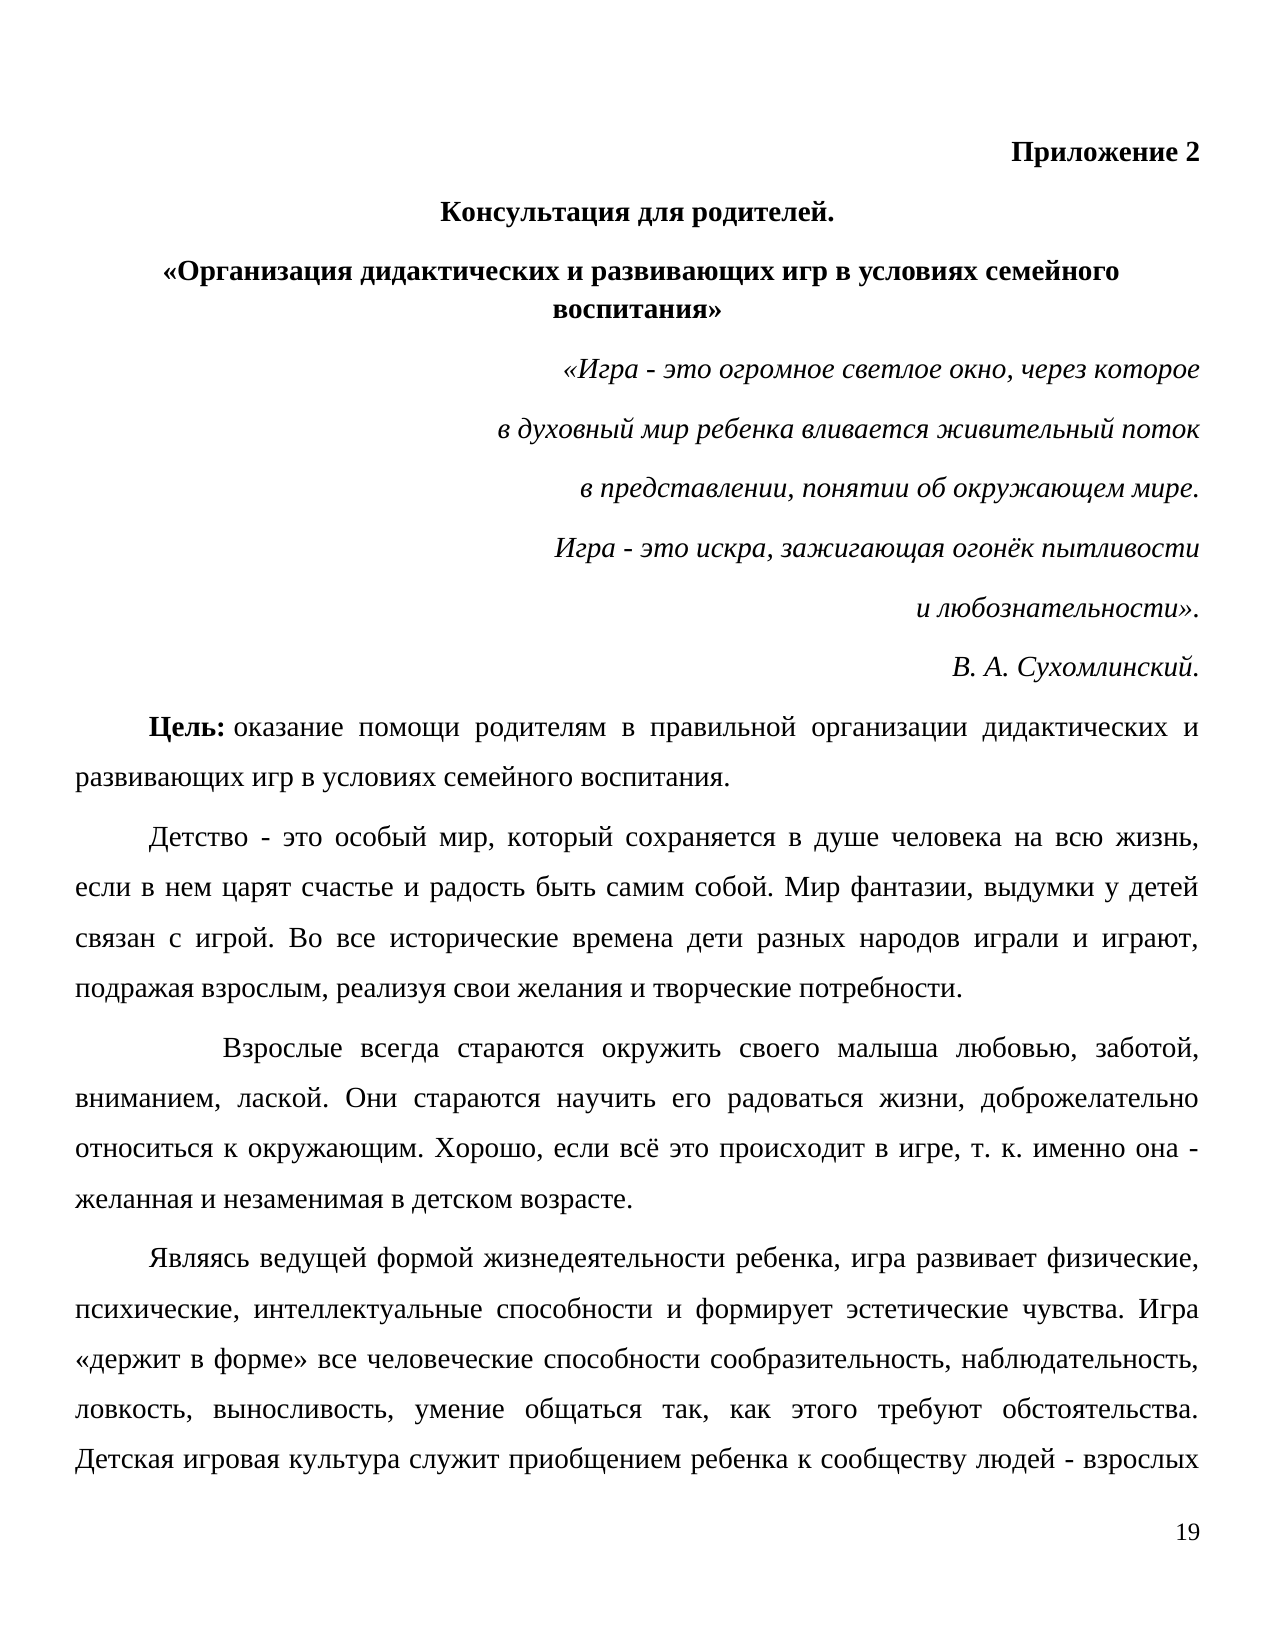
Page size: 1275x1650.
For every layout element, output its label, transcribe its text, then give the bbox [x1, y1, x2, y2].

text Игра - это искра, зажигающая огонёк пытливости [75, 530, 1200, 564]
text «Игра - это огромное светлое окно, через которое [75, 351, 1200, 384]
text В. А. Сухомлинский. [75, 649, 1200, 683]
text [75, 1240, 1200, 1475]
text и любознательности». [75, 590, 1200, 623]
text Консультация для родителей. [75, 194, 1200, 227]
text Детство - это особый мир, который сохраняется в душе человека на всю жизнь, если в нем царят счастье и радость быть самим собой. Мир фантазии, выдумки у детей связан с игрой. Во все исторические времена дети разных народов играли и играют, подражая взрослым, реализуя свои желания и творческие потребности. [75, 819, 1200, 1004]
text Взрослые всегда стараются окружить своего малыша любовью, заботой, вниманием, лаской. Они стараются научить его радоваться жизни, доброжелательно относиться к окружающим. Хорошо, если всё это происходит в игре, т. к. именно она - желанная и незаменимая в детском возрасте. [75, 1030, 1200, 1214]
text Цель: оказание помощи родителям в правильной организации дидактических и развивающих игр в условиях семейного воспитания. [75, 709, 1200, 793]
text в духовный мир ребенка вливается живительный поток [75, 411, 1200, 444]
text в представлении, понятии об окружающем мире. [75, 470, 1200, 504]
text «Организация дидактических и развивающих игр в условиях семейного воспитания» [75, 253, 1200, 325]
text Приложение 2 [75, 134, 1200, 168]
